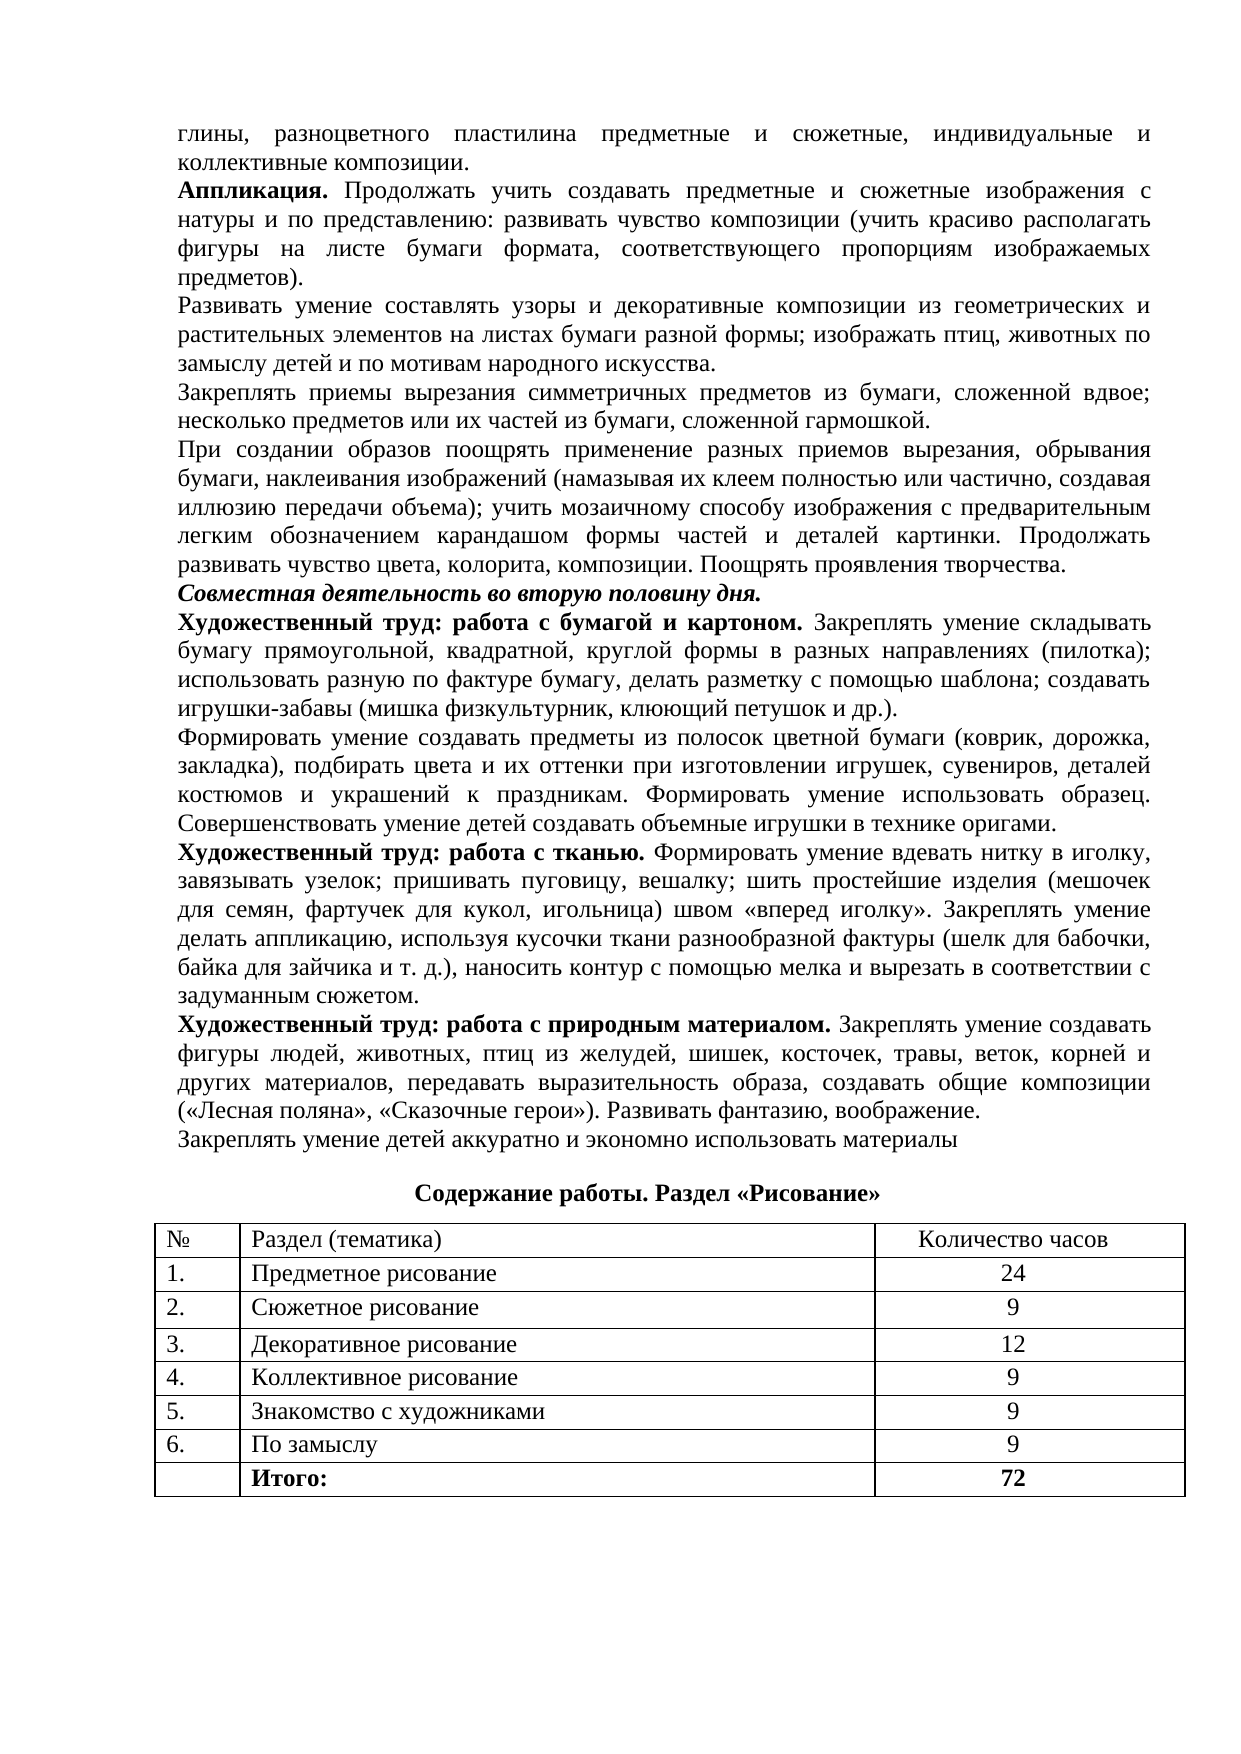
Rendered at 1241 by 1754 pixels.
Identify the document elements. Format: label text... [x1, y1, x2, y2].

table_cell 9 [876, 1362, 1184, 1395]
text Закреплять умение детей аккуратно и экономно использовать материалы [177, 1124, 1152, 1153]
table_cell 1. [156, 1258, 239, 1291]
table_cell По замыслу [241, 1430, 874, 1462]
table_cell 6. [156, 1430, 239, 1462]
table_cell Декоративное рисование [241, 1329, 874, 1361]
table_cell 5. [156, 1396, 239, 1428]
table_cell 3. [156, 1329, 239, 1361]
table_cell 9 [876, 1430, 1184, 1462]
table_cell 4. [156, 1362, 239, 1395]
table_cell Предметное рисование [241, 1258, 874, 1291]
table_header Раздел (тематика) [241, 1224, 874, 1257]
text Художественный труд: работа с бумагой и картоном. Закреплять умение складывать бумагу прямоугольной, квадратной, круглой формы в разных направлениях (пилотка); использовать разную по фактуре бумагу, делать разметку с помощью шаблона; создавать игрушки-забавы (мишка физкультурник, клюющий петушок и др.). [177, 607, 1152, 722]
text Содержание работы. Раздел «Рисование» [177, 1178, 1118, 1207]
table_cell 9 [876, 1292, 1184, 1328]
table_cell 12 [876, 1329, 1184, 1361]
text Развивать умение составлять узоры и декоративные композиции из геометрических и растительных элементов на листах бумаги разной формы; изображать птиц, животных по замыслу детей и по мотивам народного искусства. [177, 291, 1152, 377]
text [177, 118, 1152, 176]
text Совместная деятельность во вторую половину дня. [177, 578, 1152, 607]
text Формировать умение создавать предметы из полосок цветной бумаги (коврик, дорожка, закладка), подбирать цвета и их оттенки при изготовлении игрушек, сувениров, деталей костюмов и украшений к праздникам. Формировать умение использовать образец. Совершенствовать умение детей создавать объемные игрушки в технике оригами. [177, 722, 1152, 837]
text Художественный труд: работа с тканью. Формировать умение вдевать нитку в иголку, завязывать узелок; пришивать пуговицу, вешалку; шить простейшие изделия (мешочек для семян, фартучек для кукол, игольница) швом «вперед иголку». Закреплять умение делать аппликацию, используя кусочки ткани разнообразной фактуры (шелк для бабочки, байка для зайчика и т. д.), наносить контур с помощью мелка и вырезать в соответствии с задуманным сюжетом. [177, 837, 1152, 1009]
table_cell Знакомство с художниками [241, 1396, 874, 1428]
table_cell 24 [876, 1258, 1184, 1291]
table_header Количество часов [876, 1224, 1184, 1257]
table_cell Сюжетное рисование [241, 1292, 874, 1328]
table_cell Коллективное рисование [241, 1362, 874, 1395]
text При создании образов поощрять применение разных приемов вырезания, обрывания бумаги, наклеивания изображений (намазывая их клеем полностью или частично, создавая иллюзию передачи объема); учить мозаичному способу изображения с предварительным легким обозначением карандашом формы частей и деталей картинки. Продолжать развивать чувство цвета, колорита, композиции. Поощрять проявления творчества. [177, 434, 1152, 578]
table_header № [156, 1224, 239, 1257]
table_cell [156, 1463, 239, 1496]
text Аппликация. Продолжать учить создавать предметные и сюжетные изображения с натуры и по представлению: развивать чувство композиции (учить красиво располагать фигуры на листе бумаги формата, соответствующего пропорциям изображаемых предметов). [177, 176, 1152, 291]
text Художественный труд: работа с природным материалом. Закреплять умение создавать фигуры людей, животных, птиц из желудей, шишек, косточек, травы, веток, корней и других материалов, передавать выразительность образа, создавать общие композиции («Лесная поляна», «Сказочные герои»). Развивать фантазию, воображение. [177, 1009, 1152, 1124]
table_cell 9 [876, 1396, 1184, 1428]
text Закреплять приемы вырезания симметричных предметов из бумаги, сложенной вдвое; несколько предметов или их частей из бумаги, сложенной гармошкой. [177, 377, 1152, 434]
table_cell 72 [876, 1463, 1184, 1496]
table_cell Итого: [241, 1463, 874, 1496]
table_cell 2. [156, 1292, 239, 1328]
